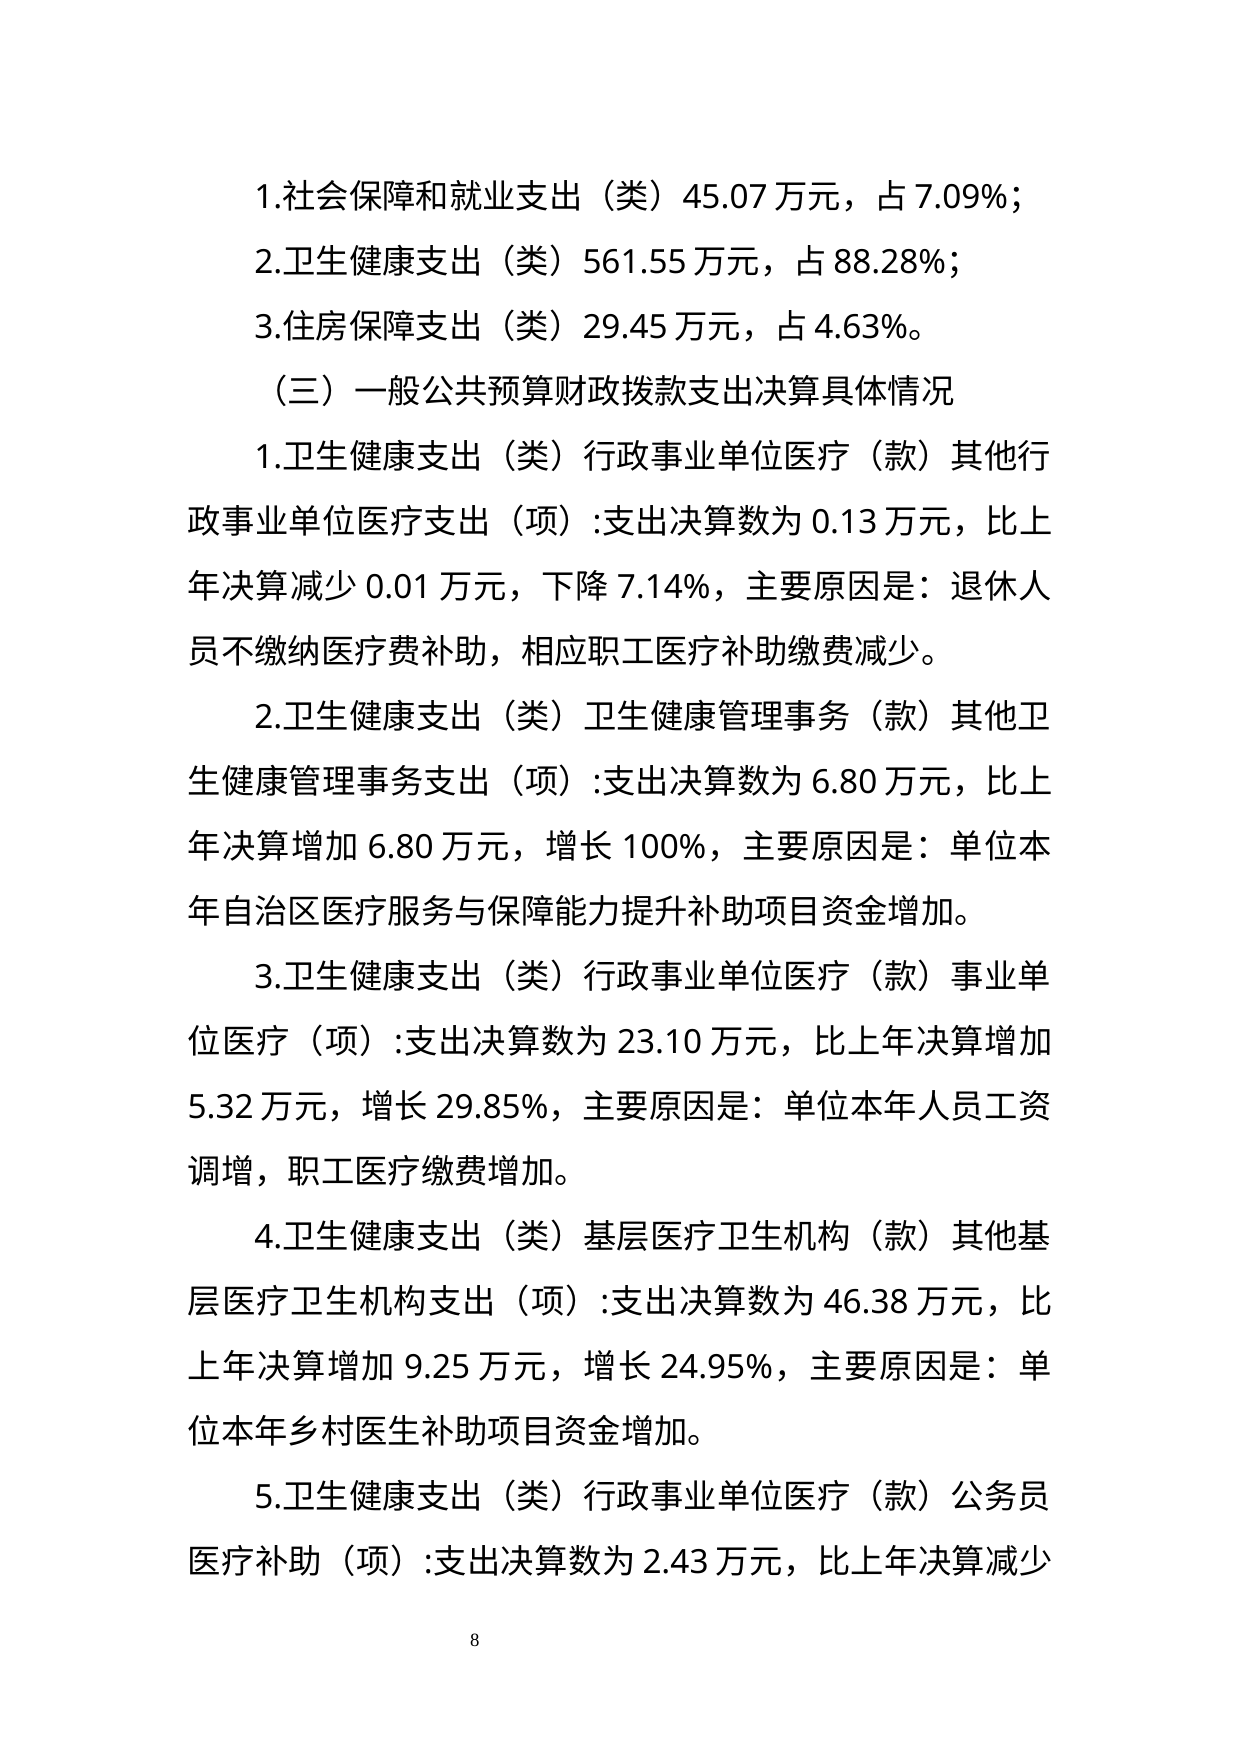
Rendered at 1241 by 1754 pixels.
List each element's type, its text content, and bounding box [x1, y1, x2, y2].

text 3.卫生健康支出（类）行政事业单位医疗（款）事业单位医疗（项）:支出决算数为23.10万元，比上年决算增加5.32万元，增长29.85%，主要原因是：单位本年人员工资调增，职工医疗缴费增加。 [187, 942, 1053, 1202]
text 2.卫生健康支出（类）卫生健康管理事务（款）其他卫生健康管理事务支出（项）:支出决算数为6.80万元，比上年决算增加6.80万元，增长100%，主要原因是：单位本年自治区医疗服务与保障能力提升补助项目资金增加。 [187, 682, 1053, 942]
text 4.卫生健康支出（类）基层医疗卫生机构（款）其他基层医疗卫生机构支出（项）:支出决算数为46.38万元，比上年决算增加9.25万元，增长24.95%，主要原因是：单位本年乡村医生补助项目资金增加。 [187, 1202, 1053, 1462]
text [187, 1462, 1053, 1592]
text 2.卫生健康支出（类）561.55万元，占88.28%； [187, 227, 1053, 292]
text 1.社会保障和就业支出（类）45.07万元，占7.09%； [187, 162, 1053, 227]
text 1.卫生健康支出（类）行政事业单位医疗（款）其他行政事业单位医疗支出（项）:支出决算数为0.13万元，比上年决算减少0.01万元，下降7.14%，主要原因是：退休人员不缴纳医疗费补助，相应职工医疗补助缴费减少。 [187, 422, 1053, 682]
text （三）一般公共预算财政拨款支出决算具体情况 [187, 357, 1053, 422]
text 3.住房保障支出（类）29.45万元，占4.63%。 [187, 292, 1053, 357]
